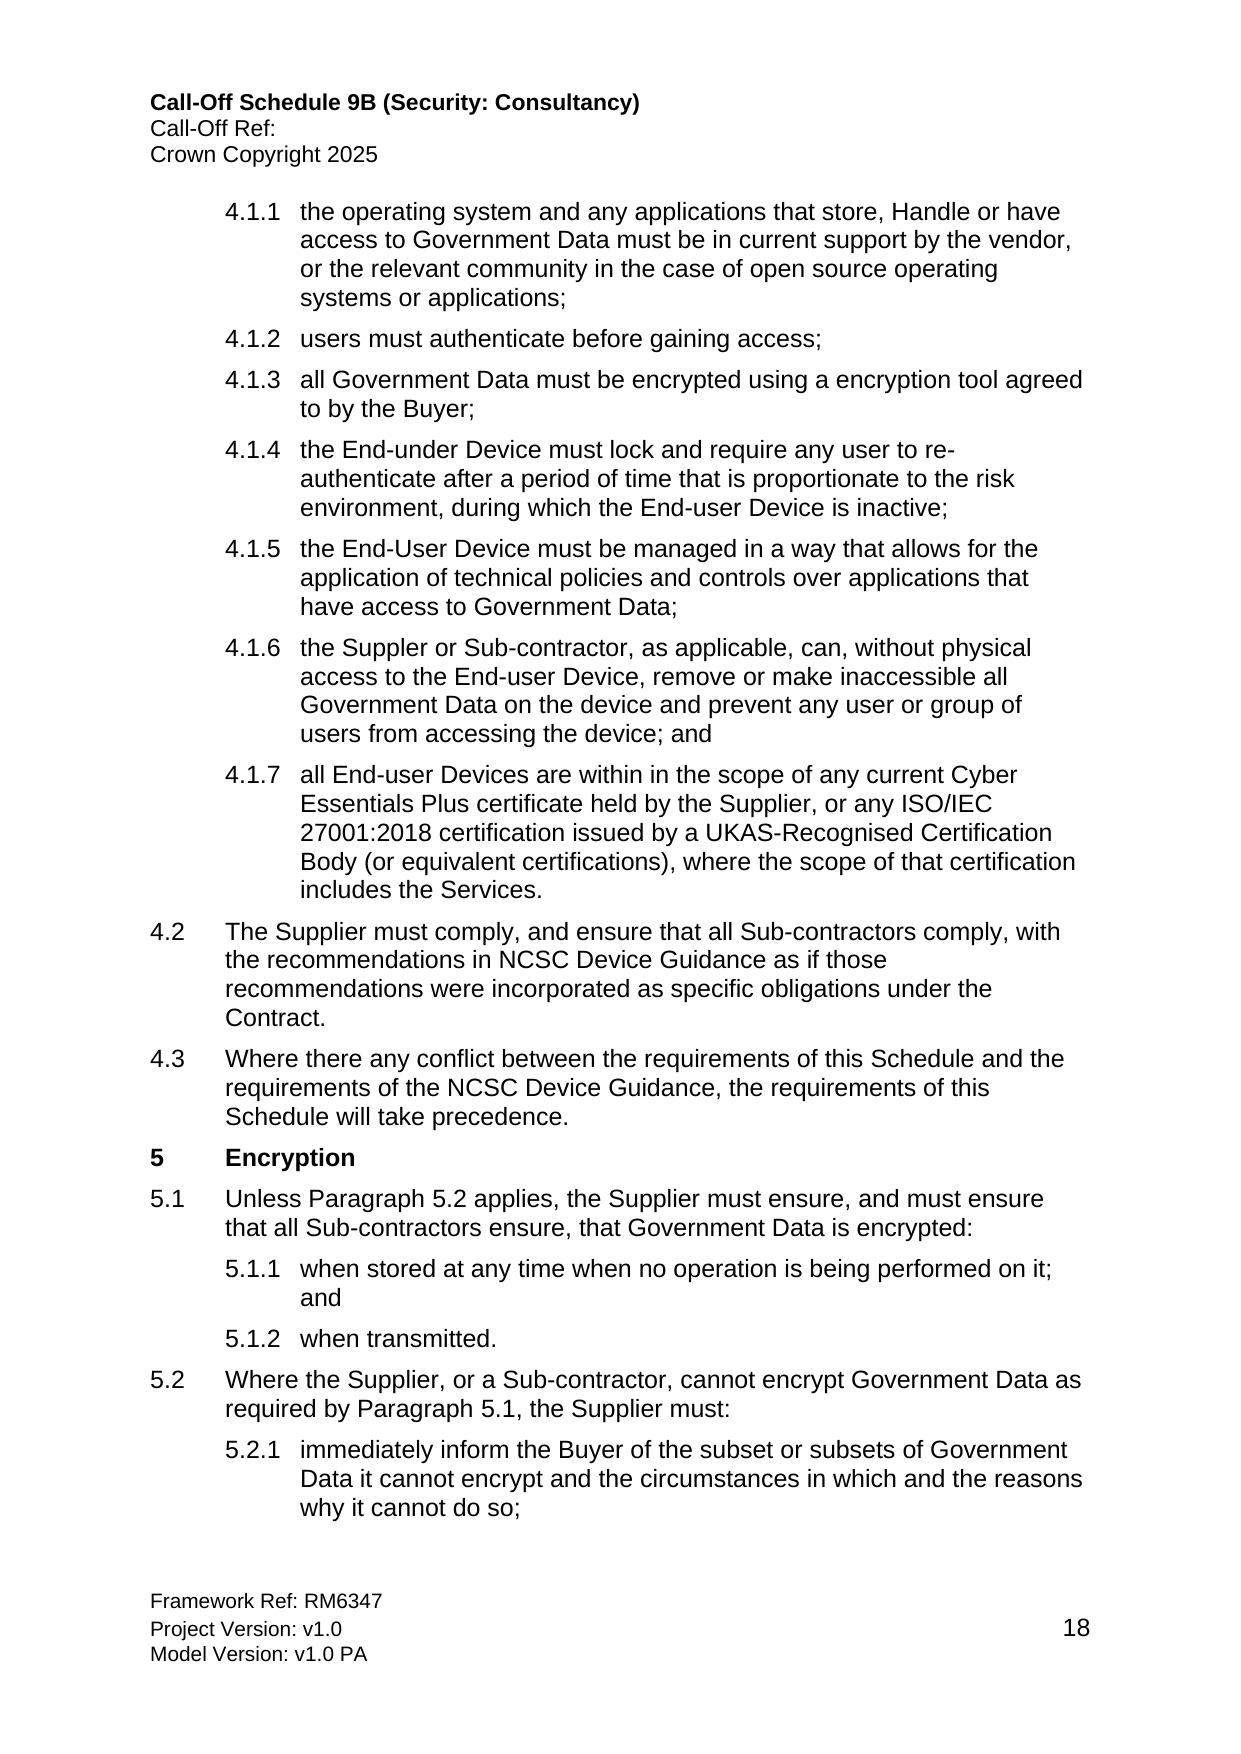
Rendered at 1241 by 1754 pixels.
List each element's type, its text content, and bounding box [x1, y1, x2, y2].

list the End-User Device must be managed in a way that allows for the application of technical policies and controls over applications that have access to Government Data; [225, 534, 1090, 620]
list all Government Data must be encrypted using a encryption tool agreed to by the Buyer; [225, 365, 1090, 423]
list all End-user Devices are within in the scope of any current Cyber Essentials Plus certificate held by the Supplier, or any ISO/IEC 27001:2018 certification issued by a UKAS-Recognised Certification Body (or equivalent certifications), where the scope of that certification includes the Services. [225, 760, 1090, 904]
list Where there any conflict between the requirements of this Schedule and the requirements of the NCSC Device Guidance, the requirements of this Schedule will take precedence. [150, 1044, 1090, 1130]
list the operating system and any applications that store, Handle or have access to Government Data must be in current support by the vendor, or the relevant community in the case of open source operating systems or applications; [225, 196, 1090, 311]
list users must authenticate before gaining access; [225, 324, 1090, 353]
list Unless Paragraph 5.2 applies, the Supplier must ensure, and must ensure that all Sub-contractors ensure, that Government Data is encrypted: [150, 1184, 1090, 1241]
list Where the Supplier, or a Sub-contractor, cannot encrypt Government Data as required by Paragraph 5.1, the Supplier must: [150, 1365, 1090, 1423]
list when stored at any time when no operation is being performed on it; and [225, 1254, 1090, 1311]
list immediately inform the Buyer of the subset or subsets of Government Data it cannot encrypt and the circumstances in which and the reasons why it cannot do so; [225, 1435, 1090, 1521]
list Encryption [150, 1143, 1090, 1171]
list when transmitted. [225, 1324, 1090, 1353]
list the End-under Device must lock and require any user to re-authenticate after a period of time that is proportionate to the risk environment, during which the End-user Device is inactive; [225, 435, 1090, 521]
list The Supplier must comply, and ensure that all Sub-contractors comply, with the recommendations in NCSC Device Guidance as if those recommendations were incorporated as specific obligations under the Contract. [150, 916, 1090, 1031]
list the Suppler or Sub-contractor, as applicable, can, without physical access to the End-user Device, remove or make inaccessible all Government Data on the device and prevent any user or group of users from accessing the device; and [225, 633, 1090, 748]
